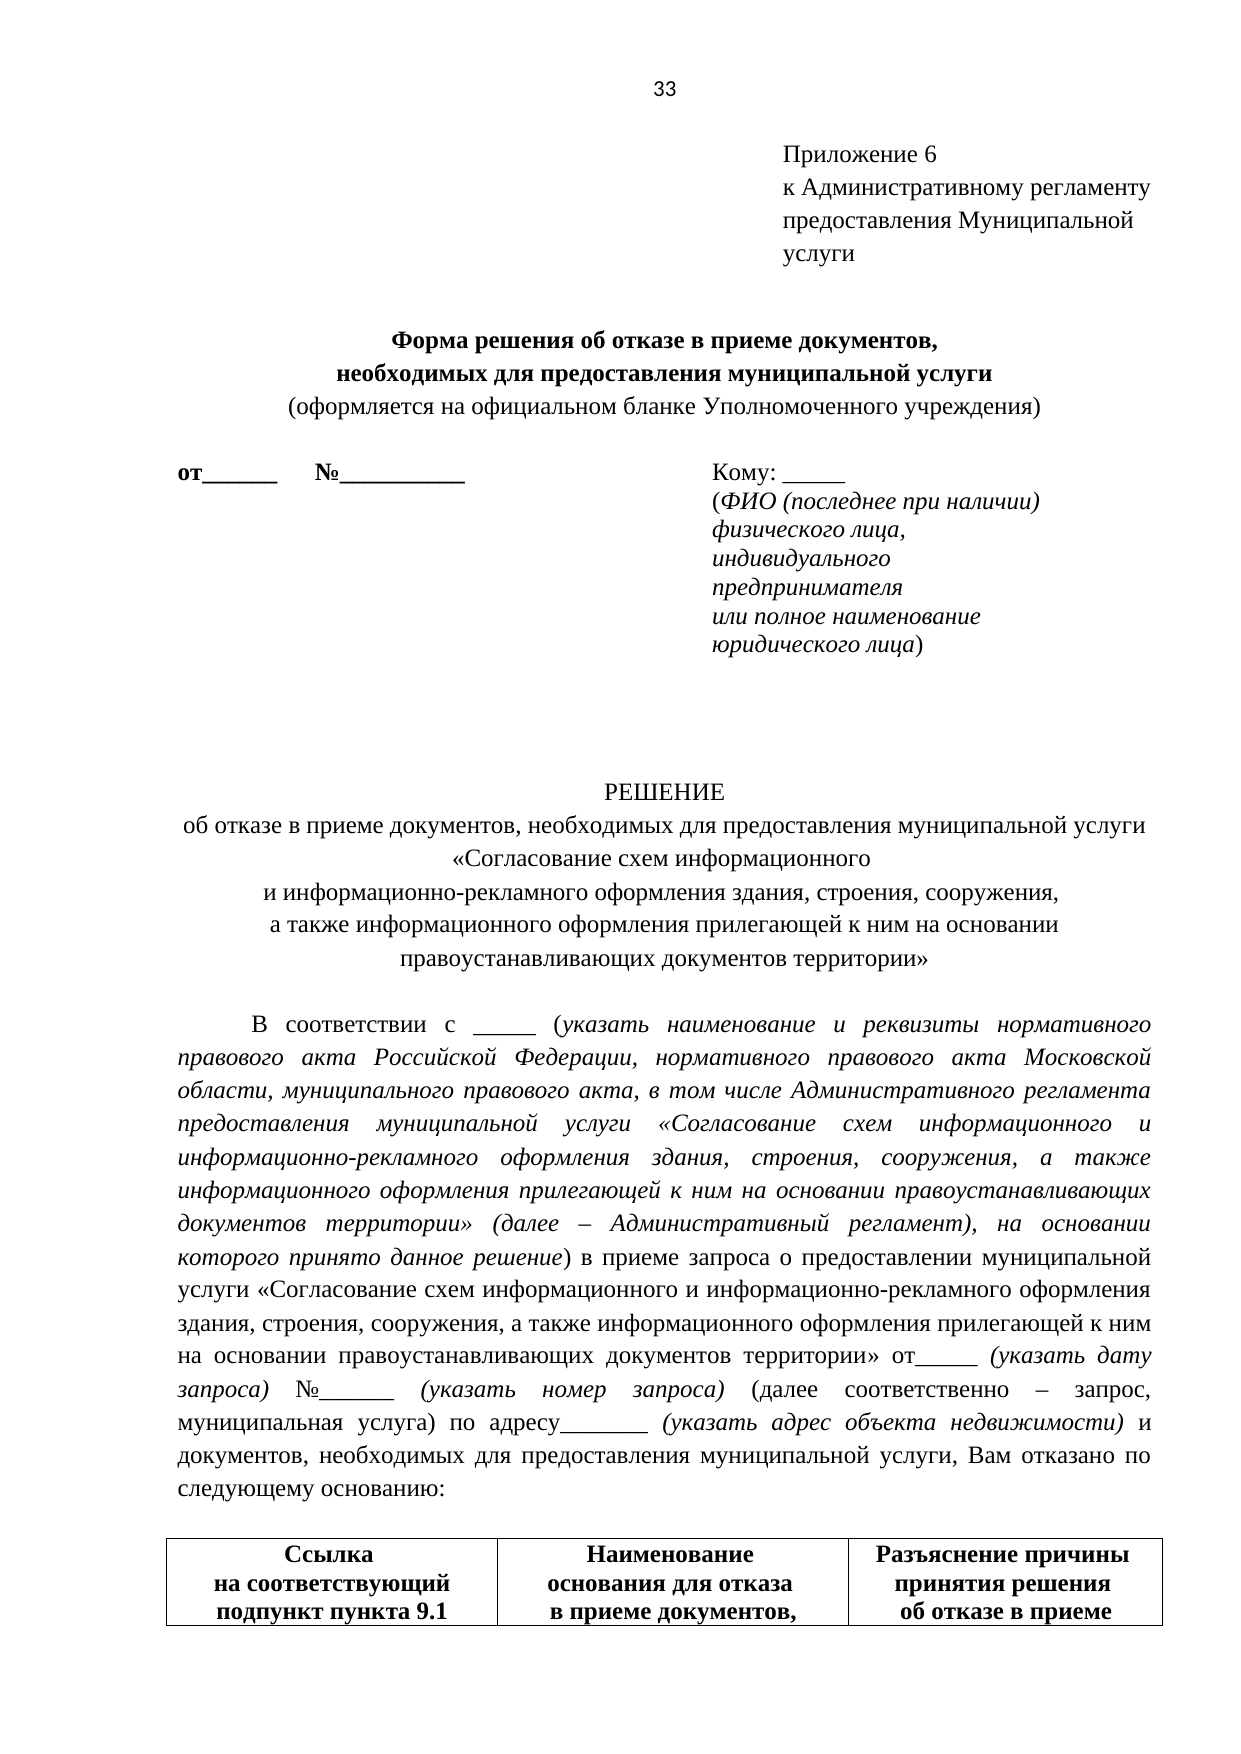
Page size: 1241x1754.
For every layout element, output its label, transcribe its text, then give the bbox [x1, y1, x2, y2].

subtitle к Административному регламенту предоставления Муниципальной услуги [783, 172, 1152, 267]
table_header от______ №__________ [166, 457, 653, 744]
table_header Кому: _____ (ФИО (последнее при наличии) физического лица, индивидуального предпринимателя или полное наименование юридического лица) [653, 457, 1139, 744]
text (оформляется на официальном бланке Уполномоченного учреждения) [177, 391, 1152, 420]
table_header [498, 1539, 848, 1625]
text РЕШЕНИЕ [177, 777, 1152, 806]
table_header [167, 1539, 497, 1625]
subtitle Приложение 6 [709, 139, 1152, 168]
text об отказе в приеме документов, необходимых для предоставления муниципальной услуги «Согласование схем информационного и информационно-рекламного оформления здания, строения, сооружения, а также информационного оформления прилегающей к ним на основании правоустанавливающих документов территории» [177, 811, 1152, 971]
text Форма решения об отказе в приеме документов, [177, 325, 1152, 354]
text необходимых для предоставления муниципальной услуги [177, 358, 1152, 387]
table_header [849, 1539, 1162, 1625]
text В соответствии с _____ (указать наименование и реквизиты нормативного правового акта Российской Федерации, нормативного правового акта Московской области, муниципального правового акта, в том числе Административного регламента предоставления муниципальной услуги «Согласование схем информационного и информационно-рекламного оформления здания, строения, сооружения, а также информационного оформления прилегающей к ним на основании правоустанавливающих документов территории» (далее – Административный регламент), на основании которого принято данное решение) в приеме запроса о предоставлении муниципальной услуги «Согласование схем информационного и информационно-рекламного оформления здания, строения, сооружения, а также информационного оформления прилегающей к ним на основании правоустанавливающих документов территории» от_____ (указать дату запроса) №______ (указать номер запроса) (далее соответственно – запрос, муниципальная услуга) по адресу_______ (указать адрес объекта недвижимости) и документов, необходимых для предоставления муниципальной услуги, Вам отказано по следующему основанию: [177, 1009, 1152, 1501]
